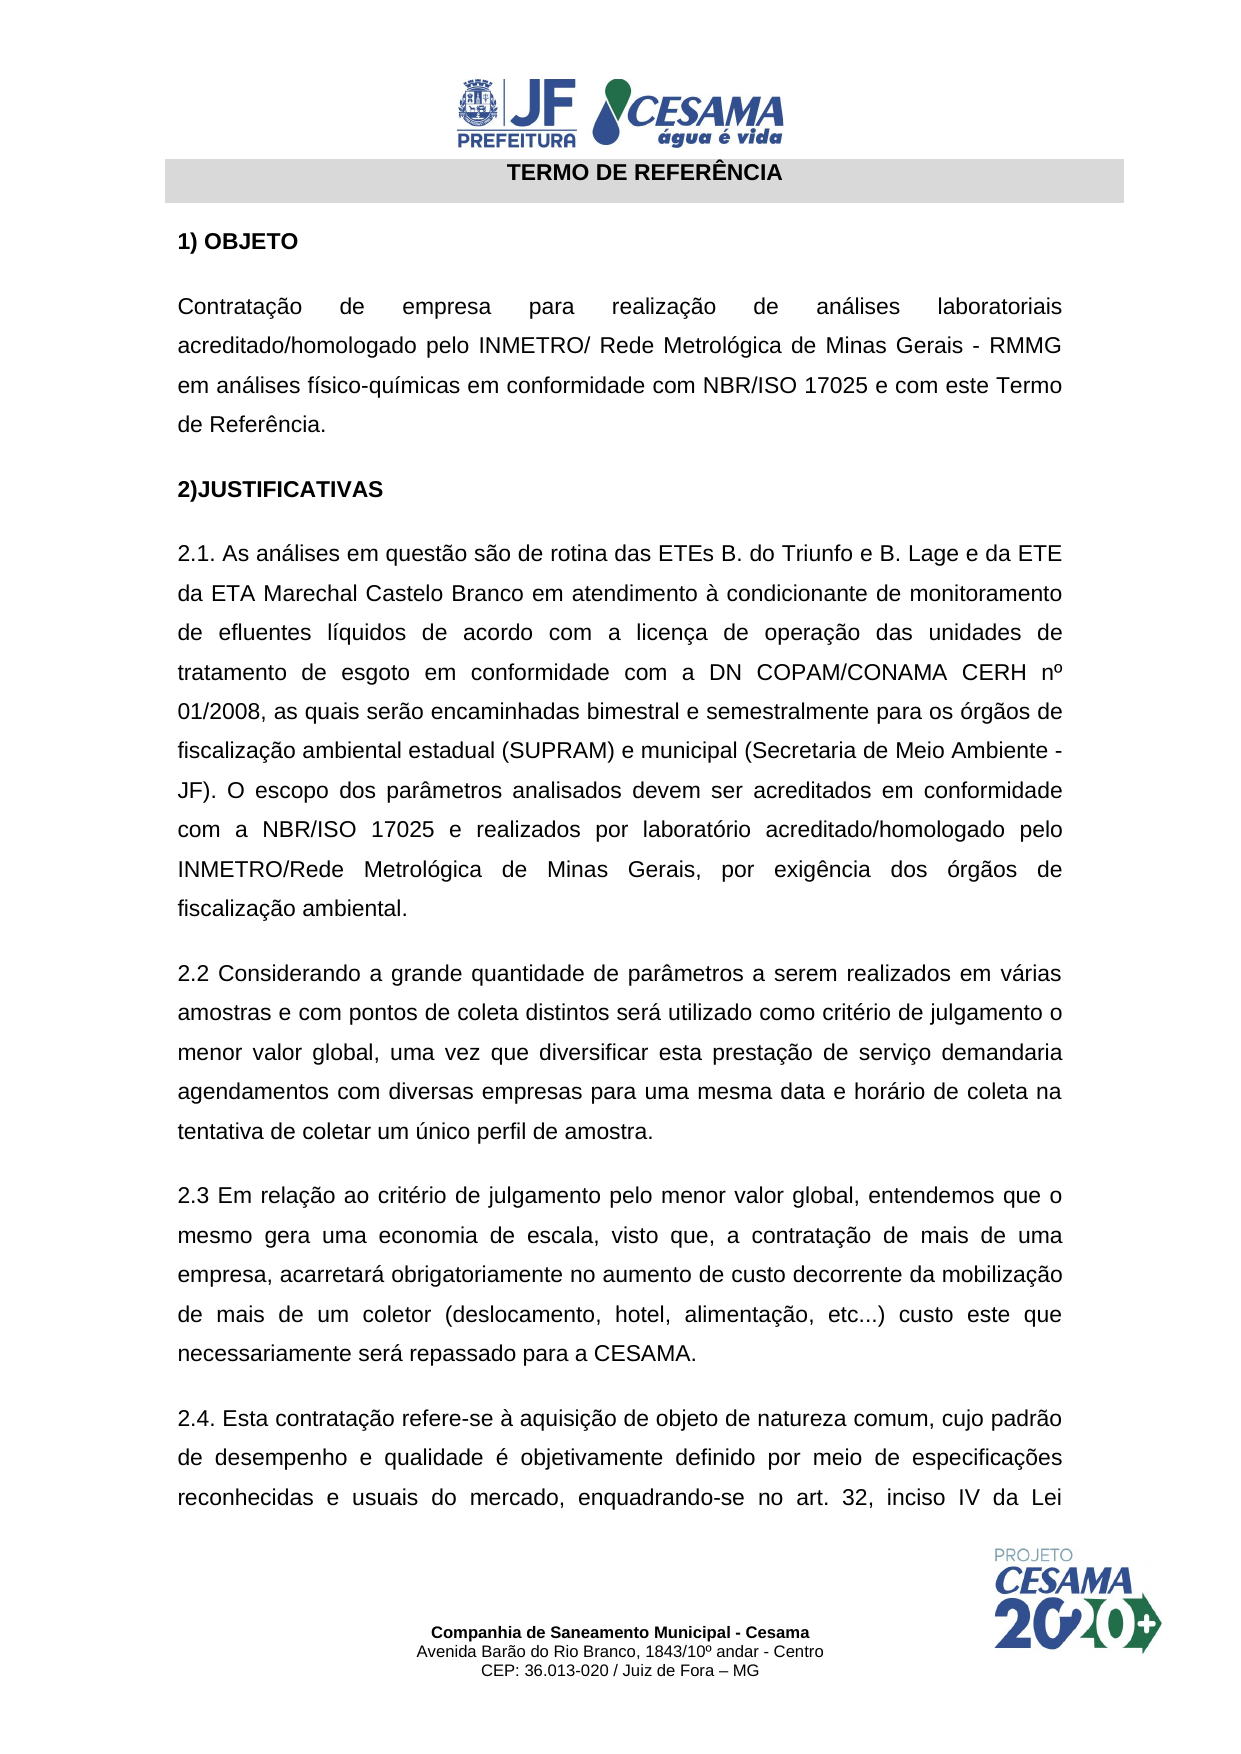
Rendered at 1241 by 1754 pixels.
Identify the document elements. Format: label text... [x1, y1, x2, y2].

picture [994, 1548, 1162, 1654]
text 1) OBJETO [177, 228, 1063, 254]
text Contratação de empresa para realização de análises laboratoriais acreditado/homologado pelo INMETRO/ Rede Metrológica de Minas Gerais - RMMG em análises físico-químicas em conformidade com NBR/ISO 17025 e com este Termo de Referência. [177, 293, 1063, 437]
text 2.1. As análises em questão são de rotina das ETEs B. do Triunfo e B. Lage e da ETE da ETA Marechal Castelo Branco em atendimento à condicionante de monitoramento de efluentes líquidos de acordo com a licença de operação das unidades de tratamento de esgoto em conformidade com a DN COPAM/CONAMA CERH nº 01/2008, as quais serão encaminhadas bimestral e semestralmente para os órgãos de fiscalização ambiental estadual (SUPRAM) e municipal (Secretaria de Meio Ambiente - JF). O escopo dos parâmetros analisados devem ser acreditados em conformidade com a NBR/ISO 17025 e realizados por laboratório acreditado/homologado pelo INMETRO/Rede Metrológica de Minas Gerais, por exigência dos órgãos de fiscalização ambiental. [177, 540, 1063, 922]
text 2)JUSTIFICATIVAS [177, 476, 1063, 502]
table_header TERMO DE REFERÊNCIA [165, 159, 1124, 203]
text 2.2 Considerando a grande quantidade de parâmetros a serem realizados em várias amostras e com pontos de coleta distintos será utilizado como critério de julgamento o menor valor global, uma vez que diversificar esta prestação de serviço demandaria agendamentos com diversas empresas para uma mesma data e horário de coleta na tentativa de coletar um único perfil de amostra. [177, 960, 1063, 1144]
picture [456, 79, 784, 148]
text 2.3 Em relação ao critério de julgamento pelo menor valor global, entendemos que o mesmo gera uma economia de escala, visto que, a contratação de mais de uma empresa, acarretará obrigatoriamente no aumento de custo decorrente da mobilização de mais de um coletor (deslocamento, hotel, alimentação, etc...) custo este que necessariamente será repassado para a CESAMA. [177, 1182, 1063, 1366]
